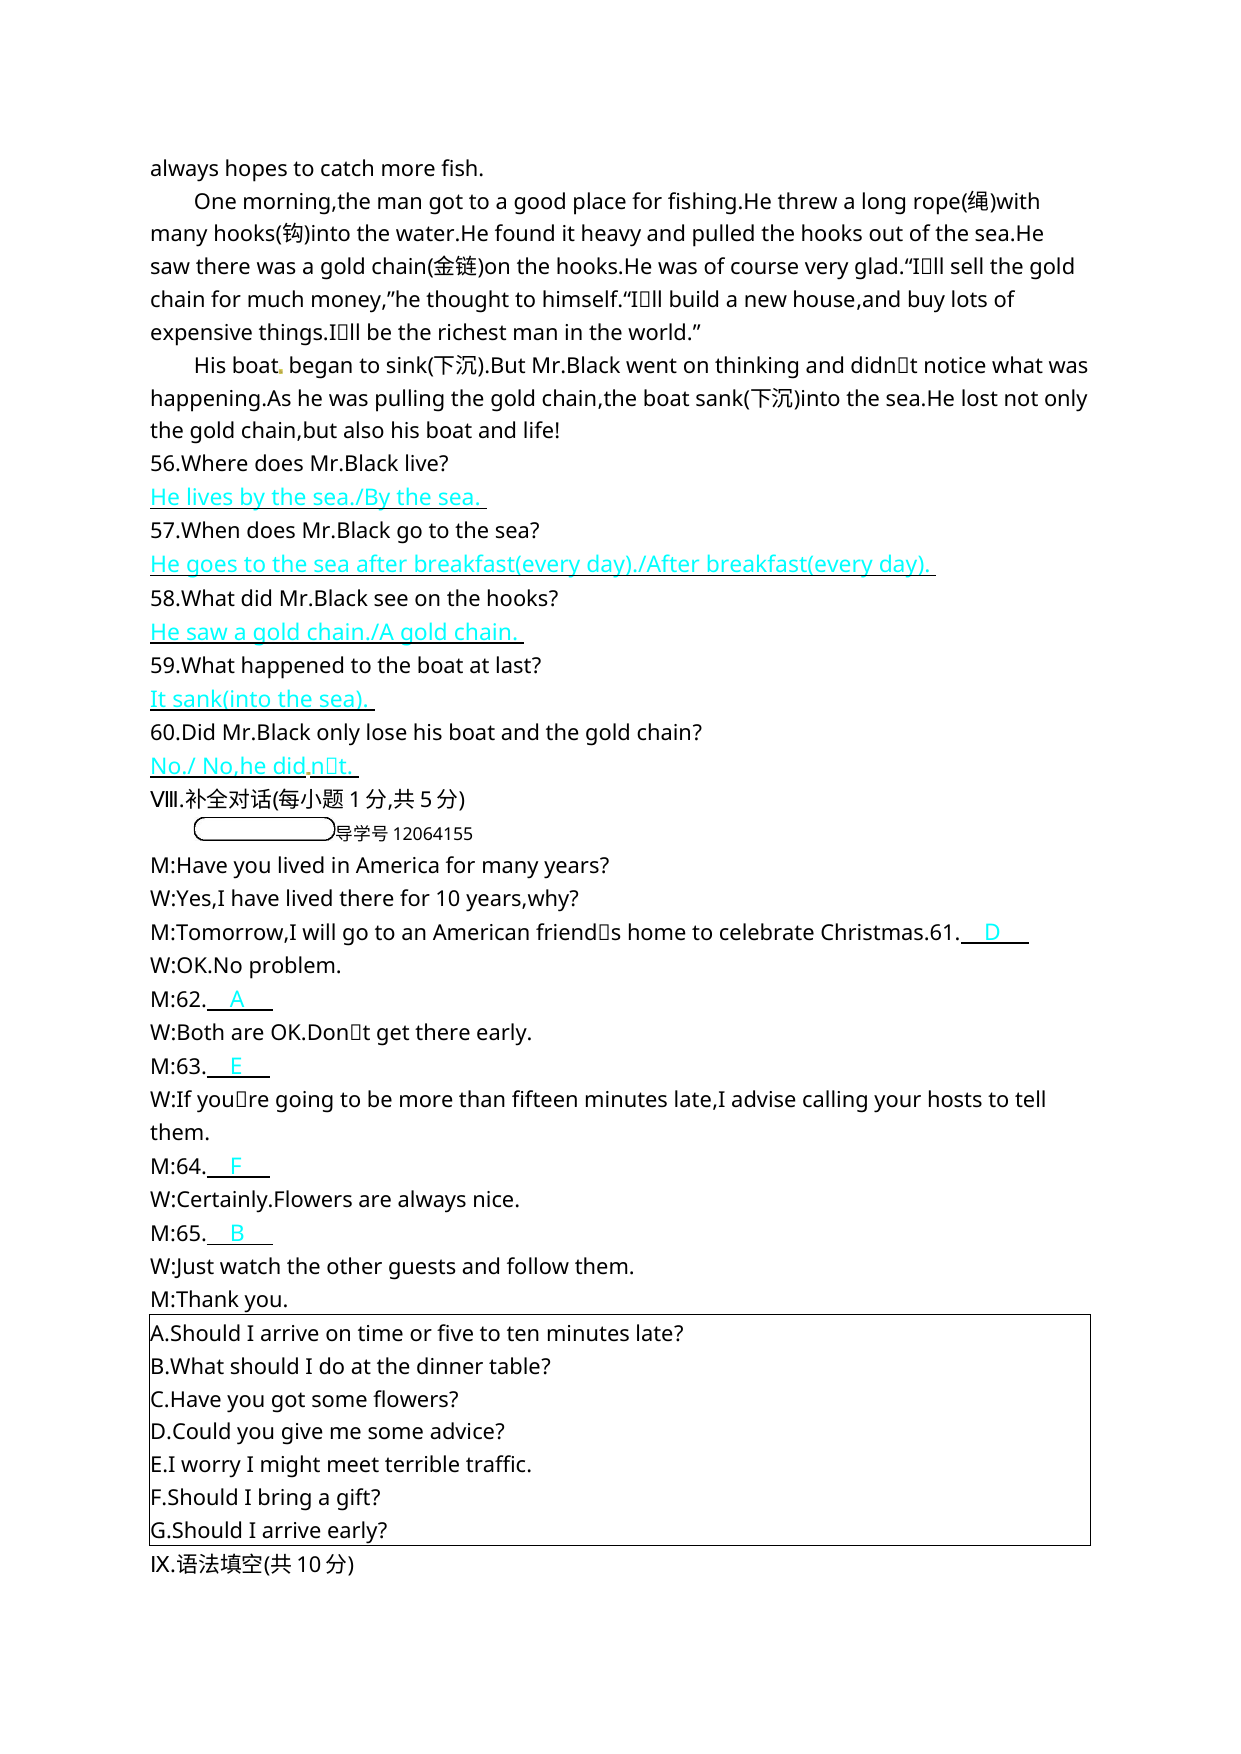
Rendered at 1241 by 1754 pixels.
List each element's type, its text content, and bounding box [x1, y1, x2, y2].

text His boat began to sink(下沉).But Mr.Black went on thinking and didn􀆳t notice what was happening.As he was pulling the gold chain,the boat sank(下沉)into the sea.He lost not only the gold chain,but also his boat and life! [150, 347, 1090, 445]
text M:63. E [150, 1047, 1090, 1081]
text W:Certainly.Flowers are always nice. [150, 1181, 1090, 1214]
text M:Have you lived in America for many years? [150, 847, 1090, 880]
picture [193, 817, 336, 841]
text E.I worry I might meet terrible traffic. [150, 1446, 1090, 1479]
text M:64. F [150, 1147, 1090, 1181]
text W:OK.No problem. [150, 947, 1090, 980]
text 56.Where does Mr.Black live? [150, 445, 1090, 478]
text M:65. B [150, 1214, 1090, 1248]
text W:Just watch the other guests and follow them. [150, 1248, 1090, 1281]
text 57.When does Mr.Black go to the sea? [150, 512, 1090, 545]
text He lives by the sea./By the sea. [150, 478, 1090, 512]
text Ⅸ.语法填空(共10分)[来源:学+科+网Z+X+X+K] [150, 1546, 1090, 1579]
text Ⅷ.补全对话(每小题1分,共5分) [150, 781, 1090, 814]
text 59.What happened to the boat at last? [150, 647, 1090, 680]
text G.Should I arrive early? [150, 1511, 1090, 1545]
text M:Tomorrow,I will go to an American friend􀆳s home to celebrate Christmas.61. D [150, 912, 1090, 947]
text It sank(into the sea). [150, 680, 1090, 714]
text C.Have you got some flowers? [150, 1381, 1090, 1413]
text M:Thank you. [150, 1281, 1090, 1314]
text He goes to the sea after breakfast(every day)./After breakfast(every day). [150, 545, 1090, 580]
text W:Both are OK.Don􀆳t get there early. [150, 1014, 1090, 1047]
text One morning,the man got to a good place for fishing.He threw a long rope(绳)with many hooks(钩)into the water.He found it heavy and pulled the hooks out of the sea.He saw there was a gold chain(金链)on the hooks.He was of course very glad.“I􀆳ll sell the gold chain for much money,”he thought to himself.“I􀆳ll build a new house,and buy lots of expensive things.I􀆳ll be the richest man in the world.” [150, 183, 1090, 347]
text B.What should I do at the dinner table? [150, 1348, 1090, 1381]
text F.Should I bring a gift? [150, 1479, 1090, 1511]
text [150, 150, 1090, 183]
text W:Yes,I have lived there for 10 years,why? [150, 880, 1090, 912]
text No./ No,he didn􀆳t. [150, 747, 1090, 781]
text A.Should I arrive on time or five to ten minutes late? [150, 1315, 1090, 1348]
text W:If you􀆳re going to be more than fifteen minutes late,I advise calling your hosts to tell them. [150, 1081, 1090, 1147]
text M:62. A [150, 980, 1090, 1014]
text He saw a gold chain./A gold chain. [150, 612, 1090, 647]
text 导学号12064155 [150, 814, 1090, 847]
text 60.Did Mr.Black only lose his boat and the gold chain? [150, 714, 1090, 747]
text 58.What did Mr.Black see on the hooks? [150, 580, 1090, 612]
text D.Could you give me some advice? [150, 1413, 1090, 1446]
